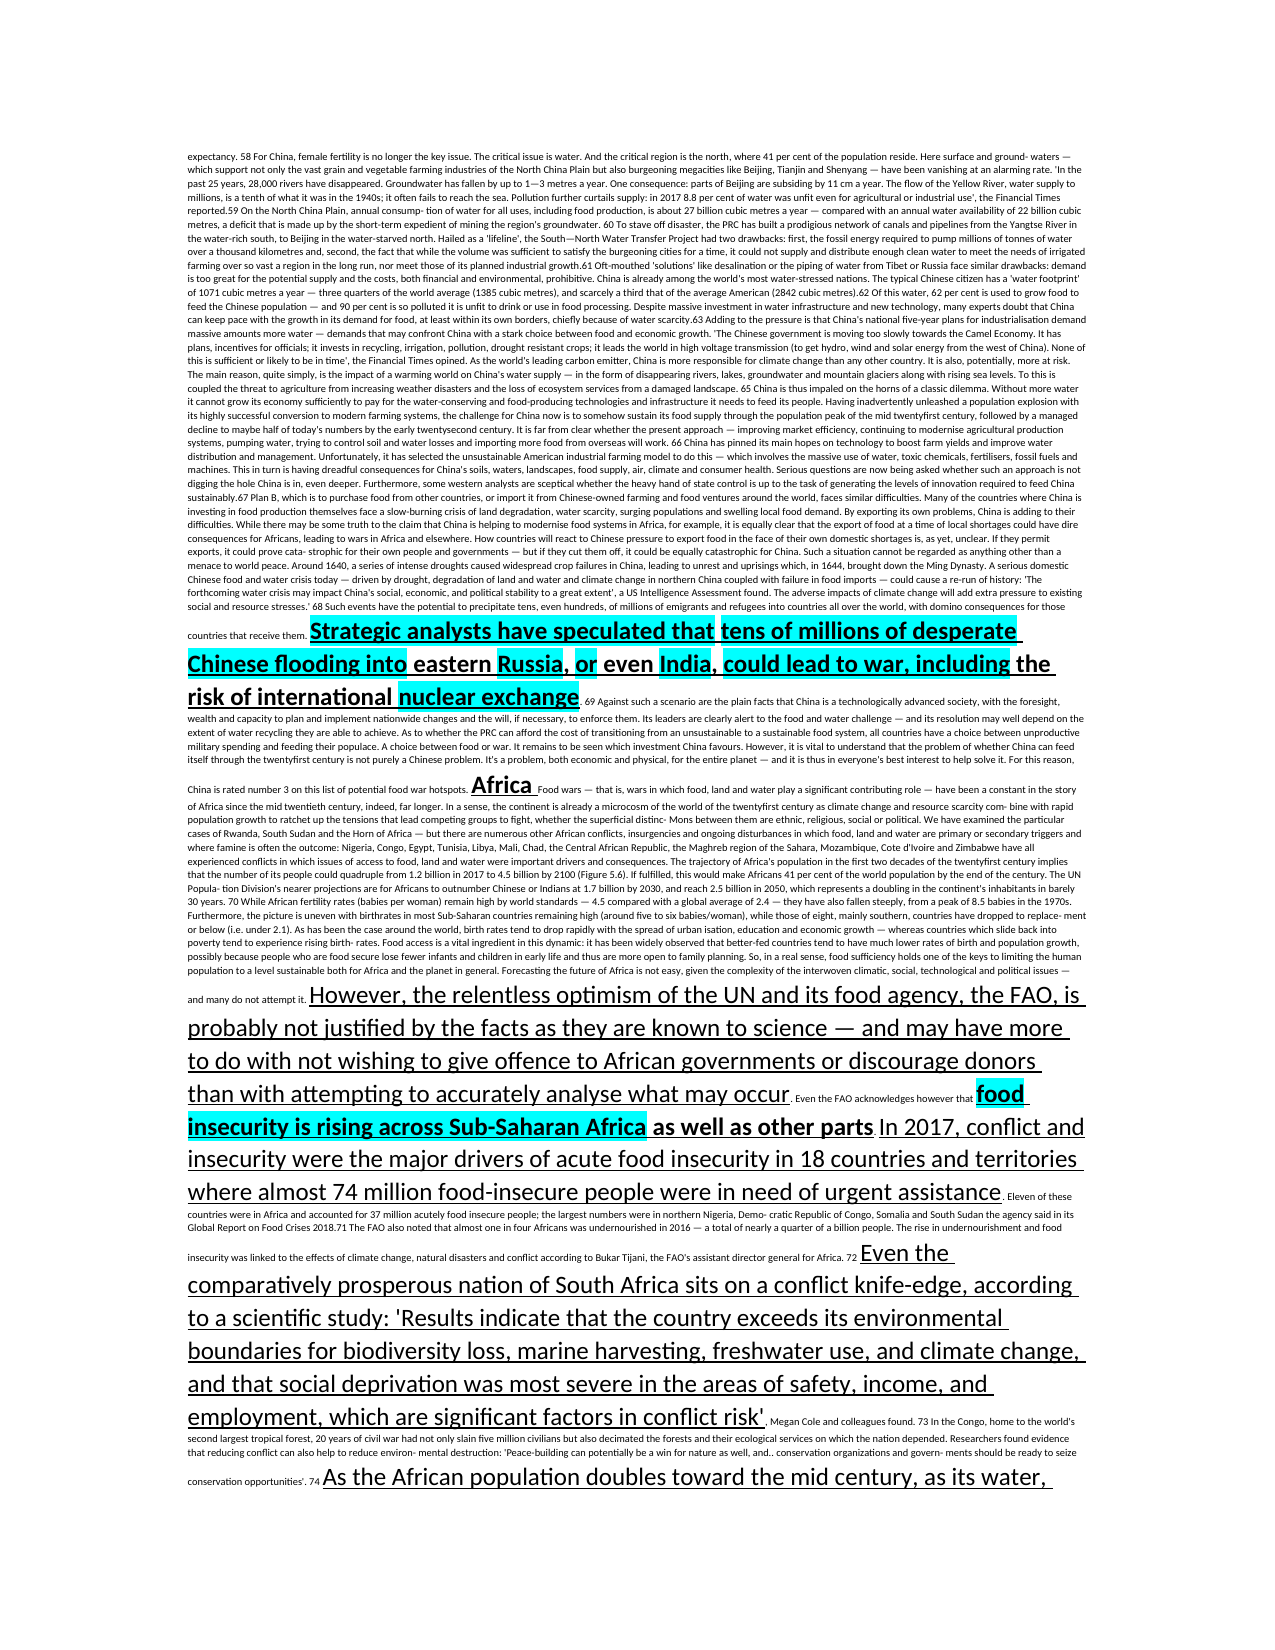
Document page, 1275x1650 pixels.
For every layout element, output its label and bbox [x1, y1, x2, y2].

text [187, 150, 1087, 1492]
